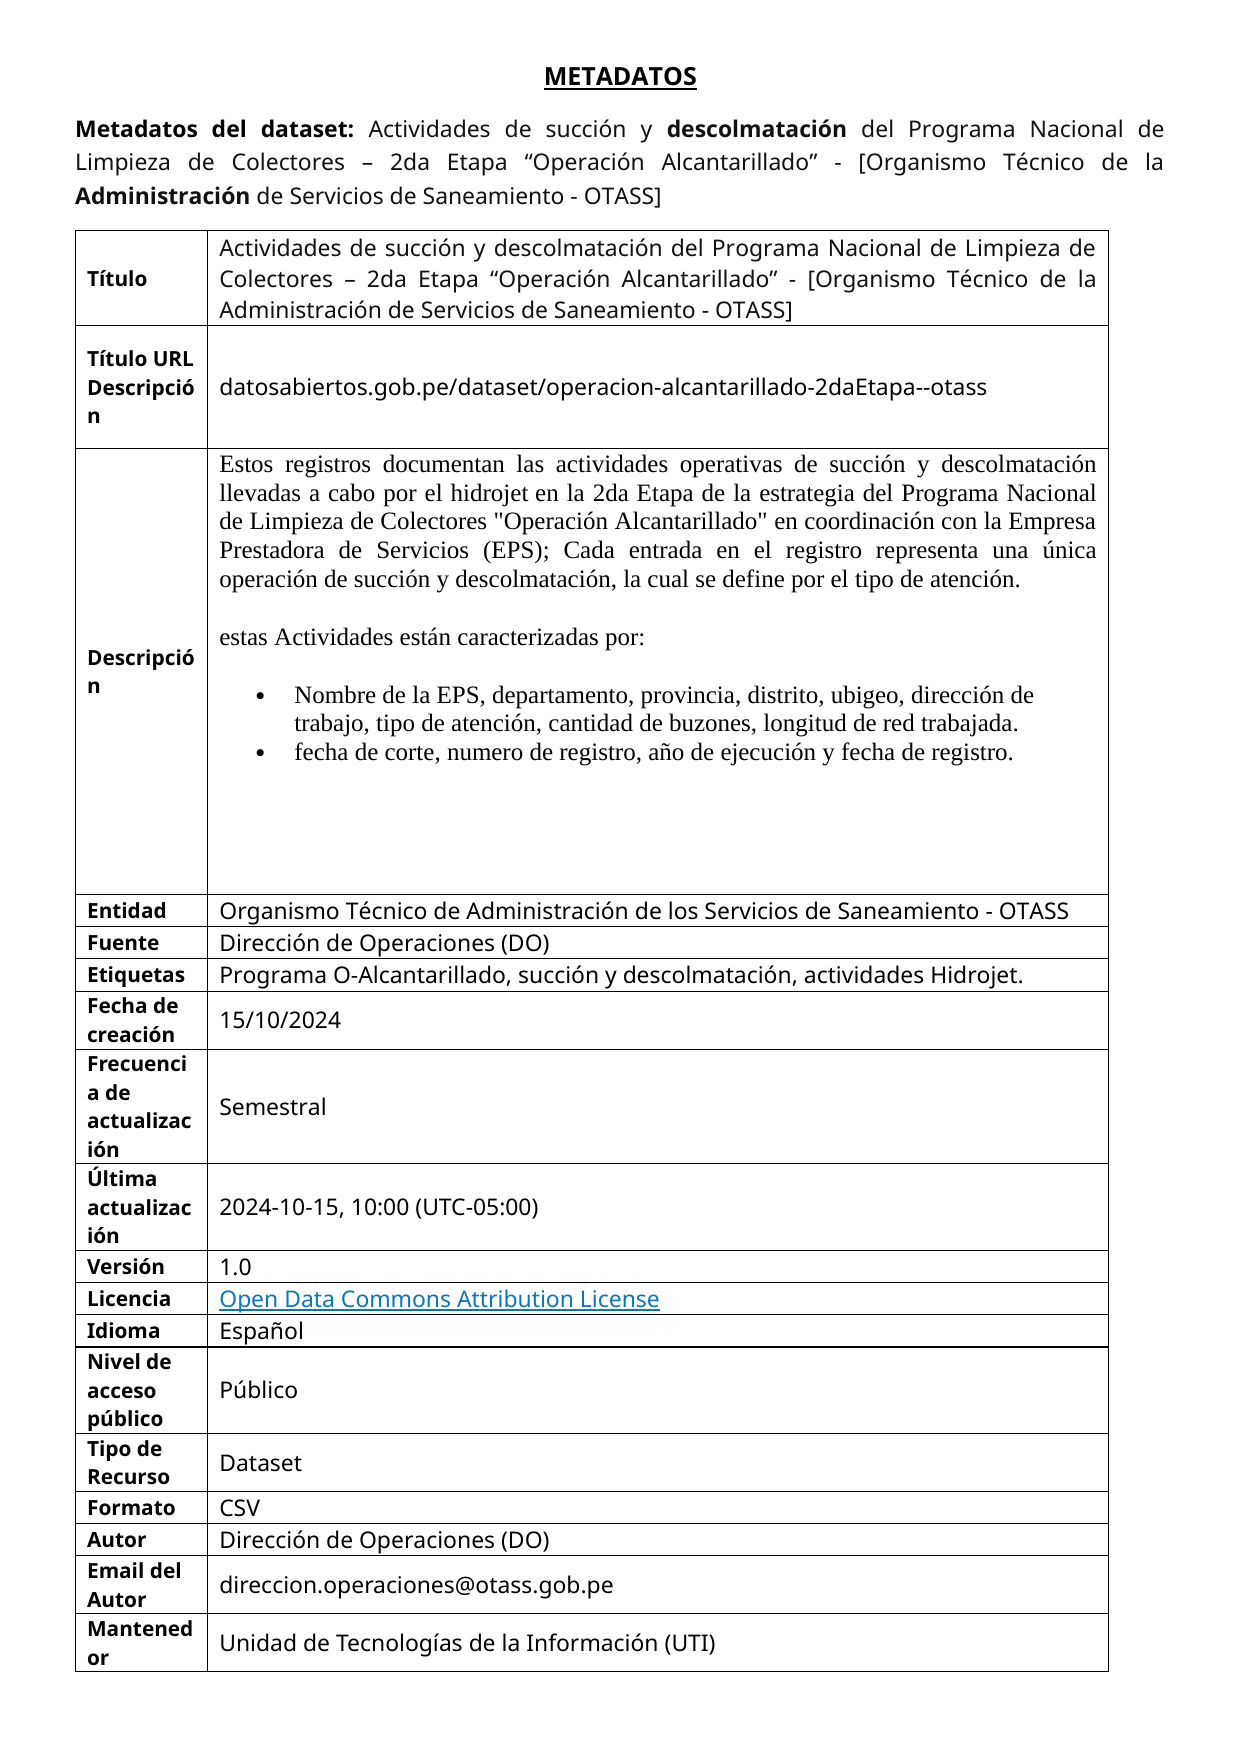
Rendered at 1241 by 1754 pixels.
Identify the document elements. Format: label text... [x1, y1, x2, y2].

table_cell Versión [76, 1251, 207, 1282]
table_cell Mantenedor [76, 1614, 207, 1671]
table_cell Organismo Técnico de Administración de los Servicios de Saneamiento - OTASS [208, 895, 1108, 926]
table_cell Autor [76, 1524, 207, 1555]
text Metadatos del dataset: Actividades de succión y descolmatación del Programa Nacional de Limpieza de Colectores – 2da Etapa “Operación Alcantarillado” - [Organismo Técnico de la Administración de Servicios de Saneamiento - OTASS] [75, 177, 1165, 211]
table_header Título [76, 231, 207, 325]
table_cell Dirección de Operaciones (DO) [208, 1524, 1108, 1555]
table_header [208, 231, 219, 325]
table_cell Español [208, 1315, 1108, 1346]
table_cell Email del Autor [76, 1556, 207, 1613]
table_cell CSV [208, 1492, 1108, 1523]
table_cell Descripción [76, 449, 207, 894]
table_cell Título URL Descripción [76, 326, 207, 448]
table_cell Público [208, 1348, 1108, 1433]
table_cell Nivel de acceso público [76, 1348, 207, 1433]
table_cell 1.0 [208, 1251, 1108, 1282]
table_cell direccion.operaciones@otass.gob.pe [208, 1556, 1108, 1613]
text Metadatos del dataset: Actividades de succión y descolmatación del Programa Nacional de Limpieza de Colectores – 2da Etapa “Operación Alcantarillado” - [Organismo Técnico de la Administración de Servicios de Saneamiento - OTASS] [75, 112, 1165, 146]
table_cell Unidad de Tecnologías de la Información (UTI) [208, 1614, 1108, 1671]
table_cell 2024-10-15, 10:00 (UTC-05:00) [208, 1164, 1108, 1249]
table_cell Estos registros documentan las actividades operativas de succión y descolmatación llevadas a cabo por el hidrojet en la 2da Etapa de la estrategia del Programa Nacional de Limpieza de Colectores "Operación Alcantarillado" en coordinación con la Empresa Prestadora de Servicios (EPS); Cada entrada en el registro representa una única operación de succión y descolmatación, la cual se define por el tipo de atención. estas Actividades están caracterizadas por: Nombre de la EPS, departamento, provincia, distrito, ubigeo, dirección de trabajo, tipo de atención, cantidad de buzones, longitud de red trabajada. fecha de corte, numero de registro, año de ejecución y fecha de registro. [208, 449, 1108, 894]
table_cell Última actualización [76, 1164, 207, 1249]
table_cell datosabiertos.gob.pe/dataset/operacion-alcantarillado-2daEtapa--otass [208, 326, 1108, 448]
table_cell Formato [76, 1492, 207, 1523]
table_cell 15/10/2024 [208, 992, 1108, 1048]
table_cell Dirección de Operaciones (DO) [208, 927, 1108, 958]
table_cell Frecuencia de actualización [76, 1050, 207, 1163]
text METADATOS [75, 59, 1165, 93]
table_cell Fecha de creación [76, 992, 207, 1048]
table_cell Etiquetas [76, 959, 207, 991]
table_cell Semestral [208, 1050, 1108, 1163]
table_cell Dataset [208, 1434, 1108, 1491]
table_cell Programa O-Alcantarillado, succión y descolmatación, actividades Hidrojet. [208, 959, 1108, 991]
table_header Actividades de succión y descolmatación del Programa Nacional de Limpieza de Colectores – 2da Etapa “Operación Alcantarillado” - [Organismo Técnico de la Administración de Servicios de Saneamiento - OTASS] [793, 231, 1108, 325]
table_cell Licencia [76, 1283, 207, 1314]
table_cell Fuente [76, 927, 207, 958]
table_cell Idioma [76, 1315, 207, 1346]
table_cell Tipo de Recurso [76, 1434, 207, 1491]
table_cell Open Data Commons Attribution License [208, 1283, 1108, 1314]
table_cell Entidad [76, 895, 207, 926]
